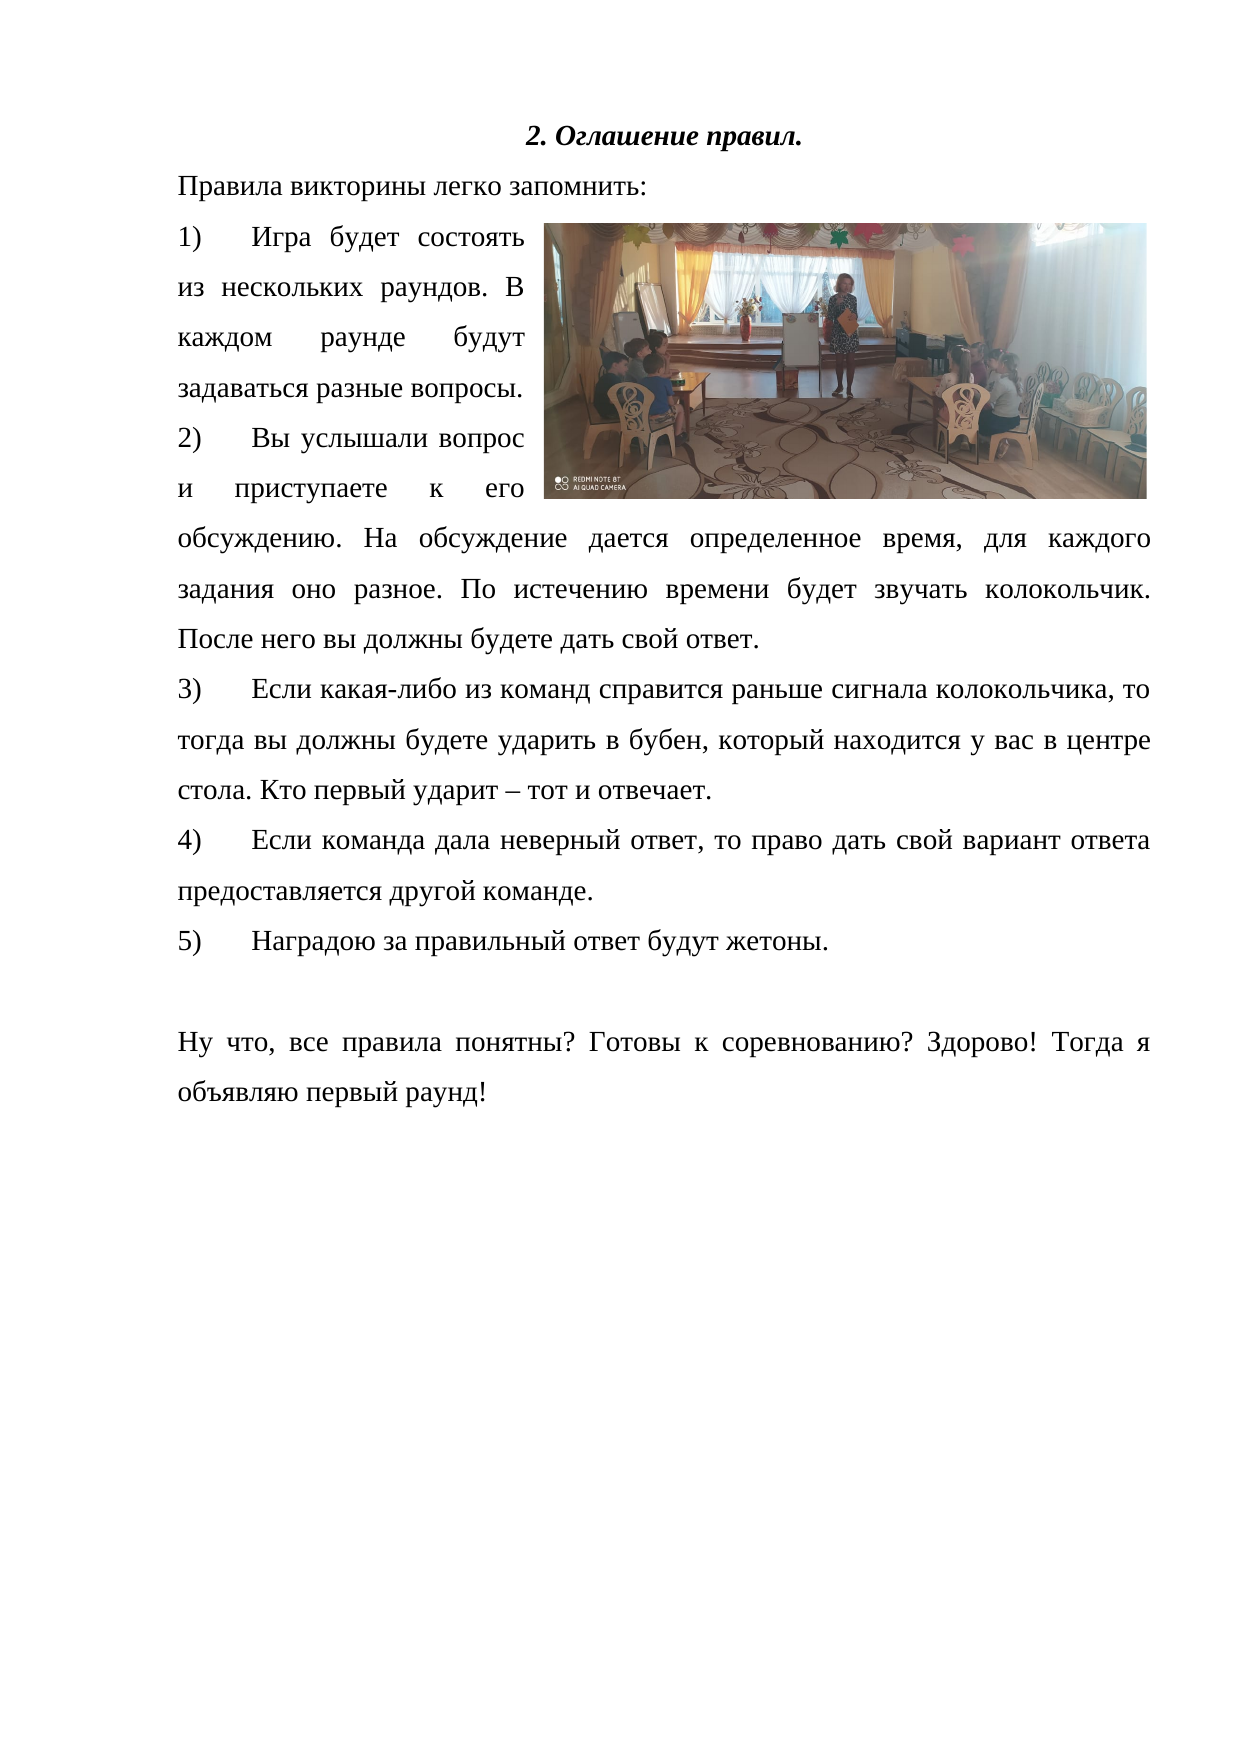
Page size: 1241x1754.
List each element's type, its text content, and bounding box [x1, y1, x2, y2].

list Игра будет состоять из нескольких раундов. В каждом раунде будут задаваться разные вопросы. [177, 219, 1152, 403]
list Вы услышали вопрос и приступаете к его обсуждению. На обсуждение дается определенное время, для каждого задания оно разное. По истечению времени будет звучать колокольчик. После него вы должны будете дать свой ответ. [177, 420, 1152, 655]
text 2. Оглашение правил. [177, 118, 1152, 152]
list Если какая-либо из команд справится раньше сигнала колокольчика, то тогда вы должны будете ударить в бубен, который находится у вас в центре стола. Кто первый ударит – тот и отвечает. [177, 672, 1152, 806]
list Наградою за правильный ответ будут жетоны. [177, 923, 1152, 957]
text Ну что, все правила понятны? Готовы к соревнованию? Здорово! Тогда я объявляю первый раунд! [177, 1024, 1152, 1108]
text Правила викторины легко запомнить: [177, 168, 1152, 202]
picture [543, 223, 1146, 499]
list Если команда дала неверный ответ, то право дать свой вариант ответа предоставляется другой команде. [177, 822, 1152, 906]
